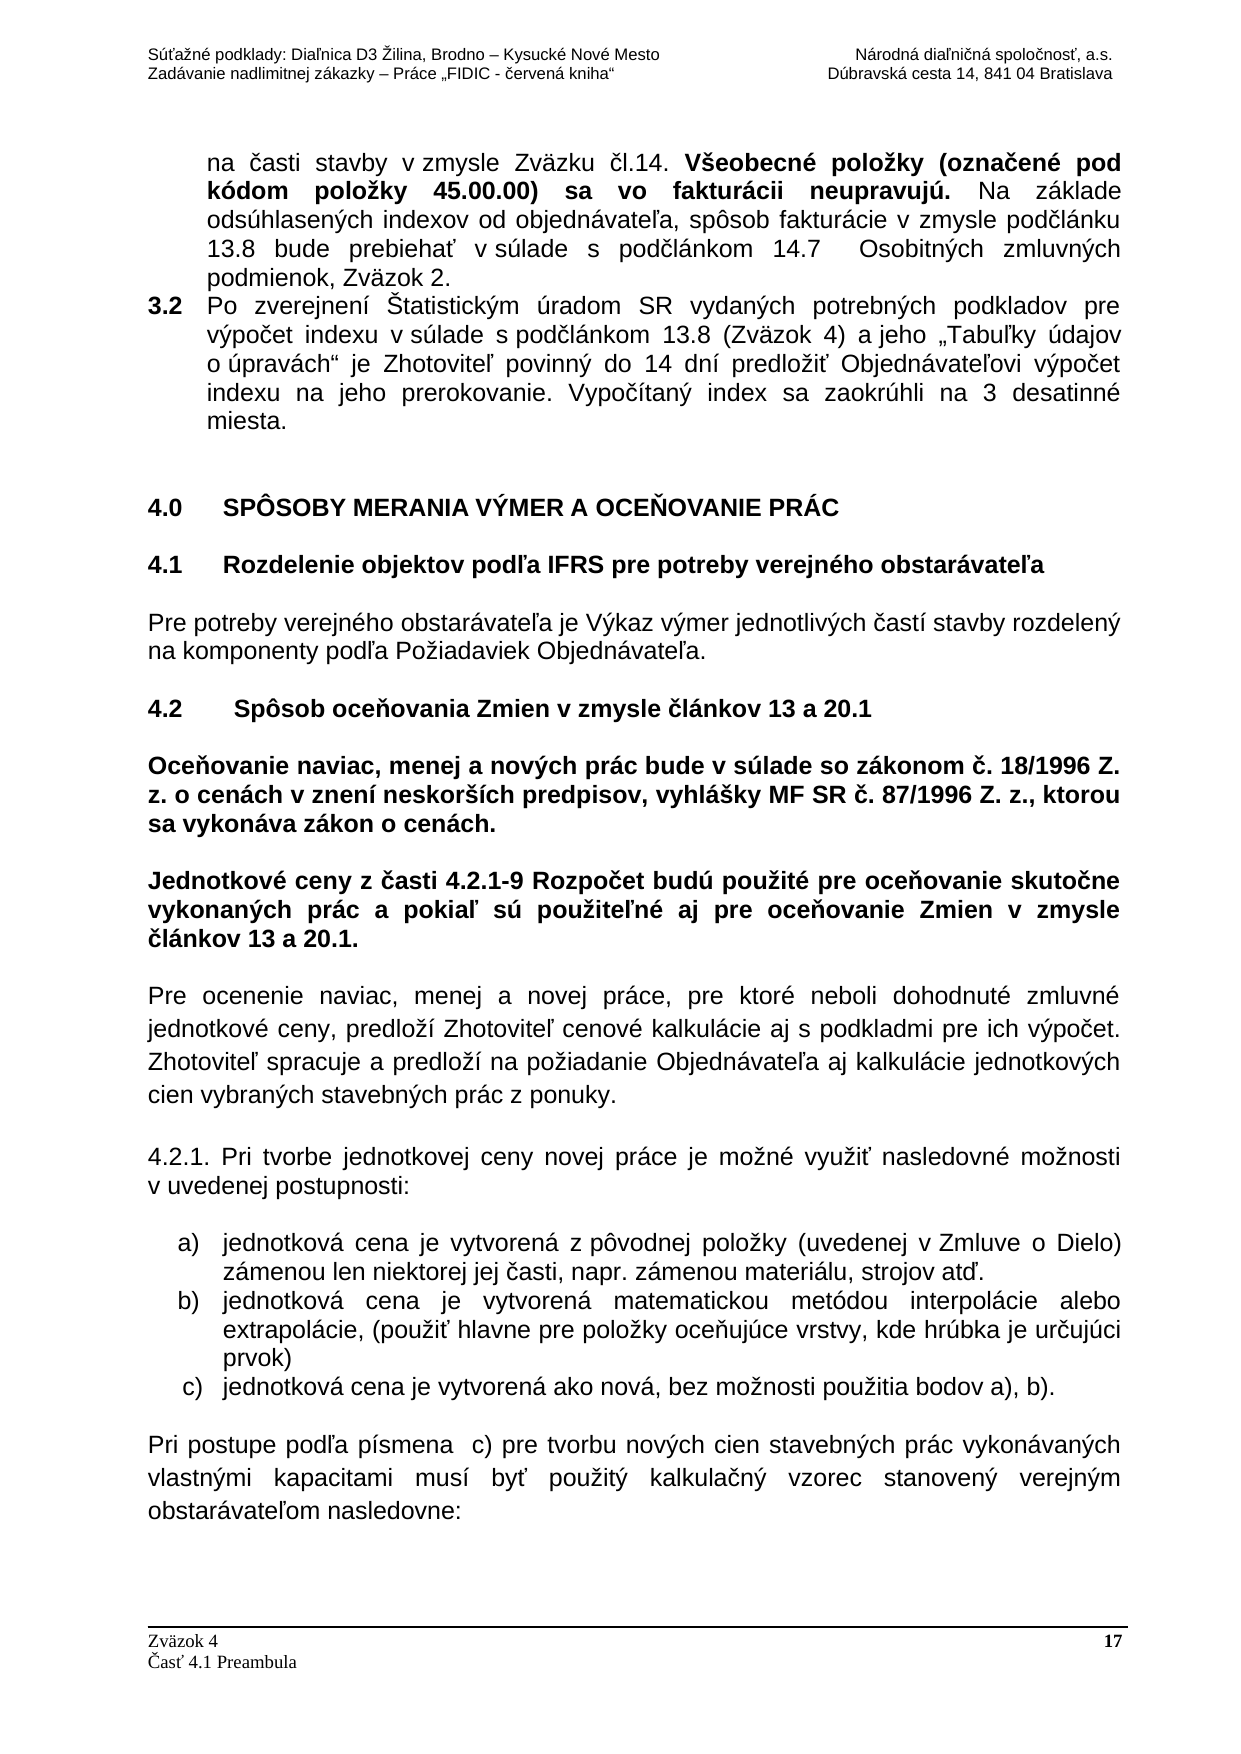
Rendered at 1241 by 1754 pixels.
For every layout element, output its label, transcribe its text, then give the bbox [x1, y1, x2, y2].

text Jednotkové ceny z časti 4.2.1-9 Rozpočet budú použité pre oceňovanie skutočne vykonaných prác a pokiaľ sú použiteľné aj pre oceňovanie Zmien v zmysle článkov 13 a 20.1. [148, 866, 1122, 953]
list jednotková cena je vytvorená z pôvodnej položky (uvedenej v Zmluve o Dielo) zámenou len niektorej jej časti, napr. zámenou materiálu, strojov atď. [177, 1228, 1122, 1286]
text Pre ocenenie naviac, menej a novej práce, pre ktoré neboli dohodnuté zmluvné jednotkové ceny, predloží Zhotoviteľ cenové kalkulácie aj s podkladmi pre ich výpočet. Zhotoviteľ spracuje a predloží na požiadanie Objednávateľa aj kalkulácie jednotkových cien vybraných stavebných prác z ponuky. [148, 981, 1122, 1109]
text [148, 148, 1122, 291]
text 3.2 Po zverejnení Štatistickým úradom SR vydaných potrebných podkladov pre výpočet indexu v súlade s podčlánkom 13.8 (Zväzok 4) a jeho „Tabuľky údajov o úpravách“ je Zhotoviteľ povinný do 14 dní predložiť Objednávateľovi výpočet indexu na jeho prerokovanie. Vypočítaný index sa zaokrúhli na 3 desatinné miesta. [148, 291, 1122, 435]
text Pre potreby verejného obstarávateľa je Výkaz výmer jednotlivých častí stavby rozdelený na komponenty podľa Požiadaviek Objednávateľa. [148, 608, 1122, 665]
text 4.1 Rozdelenie objektov podľa IFRS pre potreby verejného obstarávateľa [148, 550, 1122, 579]
list jednotková cena je vytvorená matematickou metódou interpolácie alebo extrapolácie, (použiť hlavne pre položky oceňujúce vrstvy, kde hrúbka je určujúci prvok) [177, 1286, 1122, 1372]
text Pri postupe podľa písmena c) pre tvorbu nových cien stavebných prác vykonávaných vlastnými kapacitami musí byť použitý kalkulačný vzorec stanovený verejným obstarávateľom nasledovne: [148, 1430, 1122, 1524]
list jednotková cena je vytvorená ako nová, bez možnosti použitia bodov a), b). [182, 1372, 1122, 1401]
subtitle 4.2 Spôsob oceňovania Zmien v zmysle článkov 13 a 20.1 [148, 694, 1122, 723]
text Oceňovanie naviac, menej a nových prác bude v súlade so zákonom č. 18/1996 Z. z. o cenách v znení neskorších predpisov, vyhlášky MF SR č. 87/1996 Z. z., ktorou sa vykonáva zákon o cenách. [148, 751, 1122, 838]
text 4.2.1. Pri tvorbe jednotkovej ceny novej práce je možné využiť nasledovné možnosti v uvedenej postupnosti: [148, 1142, 1122, 1200]
subtitle 4.0 Spôsoby merania výmer a oceňovanie prác [148, 493, 1122, 521]
